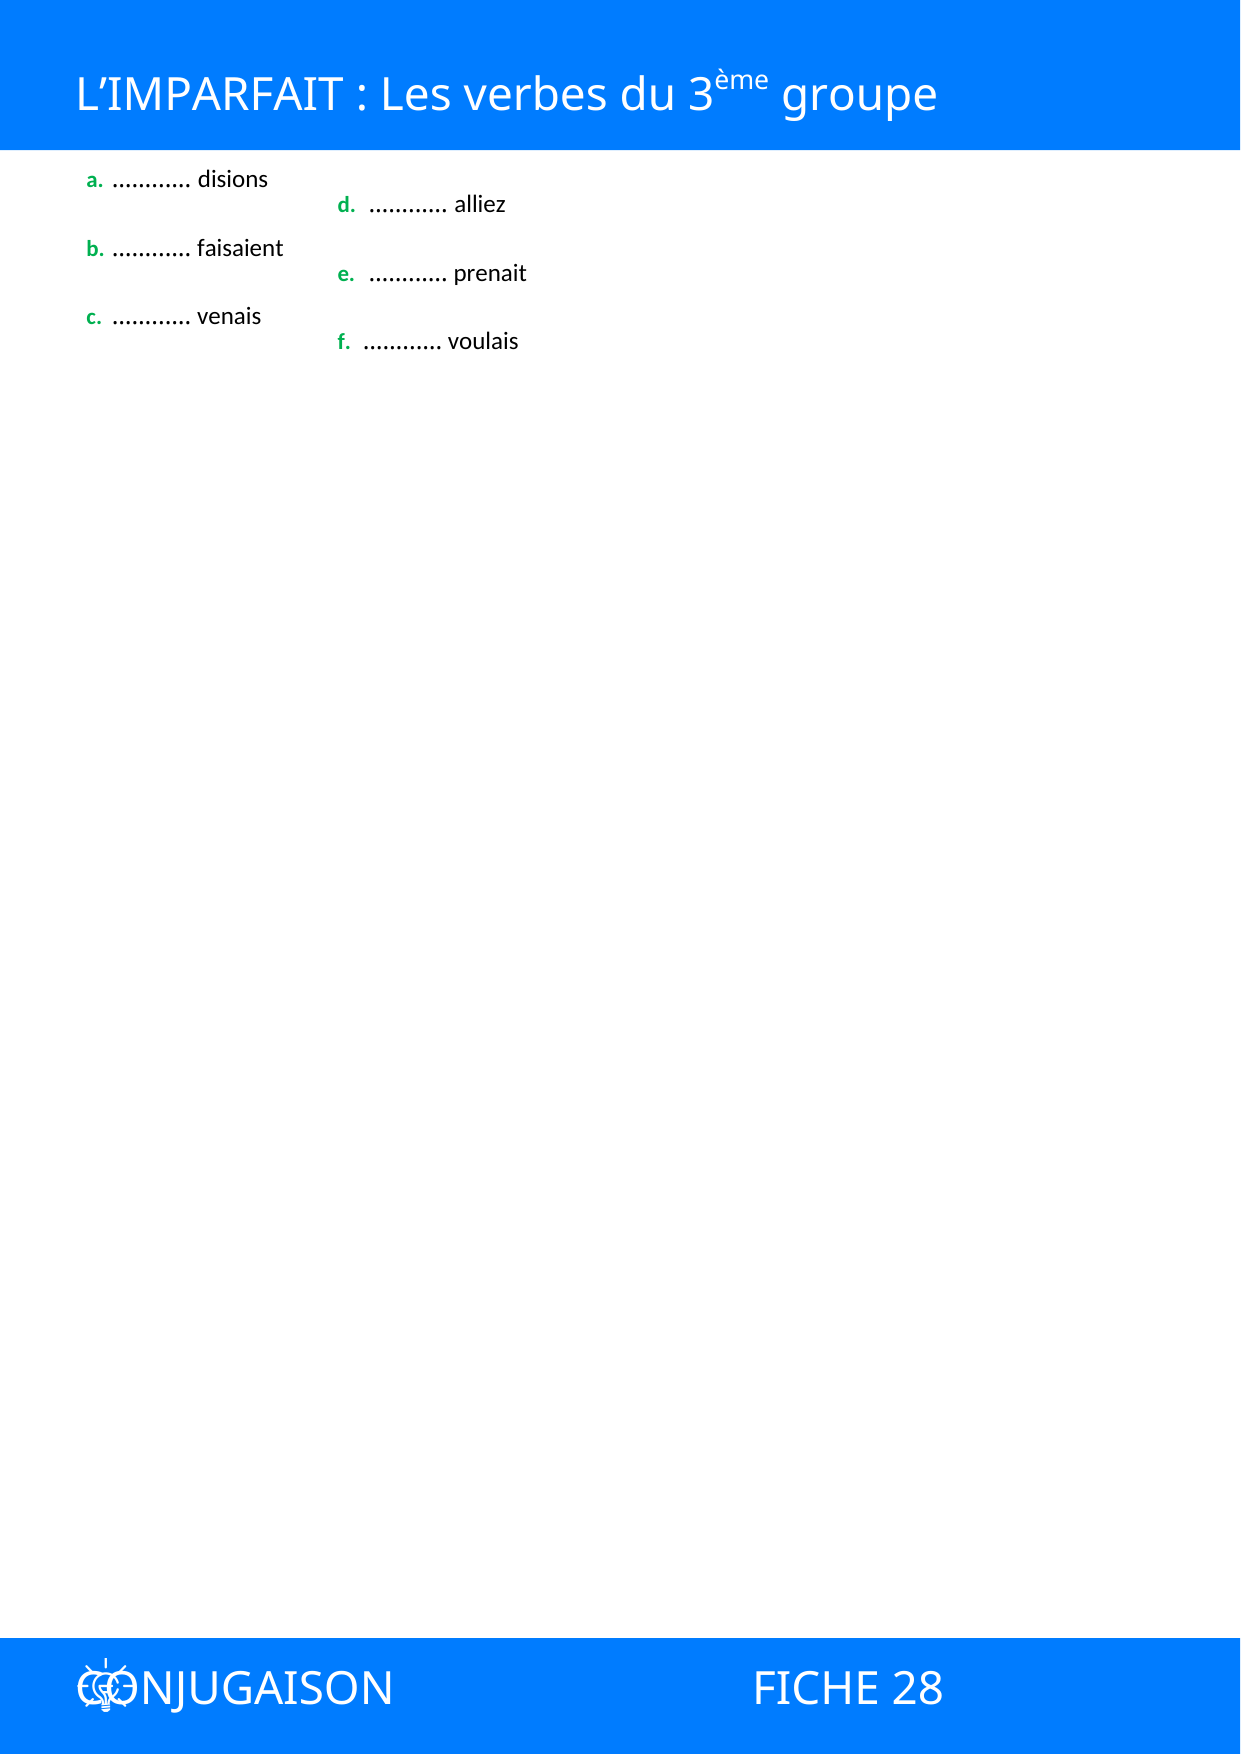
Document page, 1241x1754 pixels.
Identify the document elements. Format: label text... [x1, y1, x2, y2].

picture [75, 1658, 139, 1714]
table_header ……..…. alliez ……..…. prenait ……..…. voulais [326, 161, 605, 402]
table_header ……..…. disions ……..…. faisaient ……..…. venais [75, 161, 326, 402]
